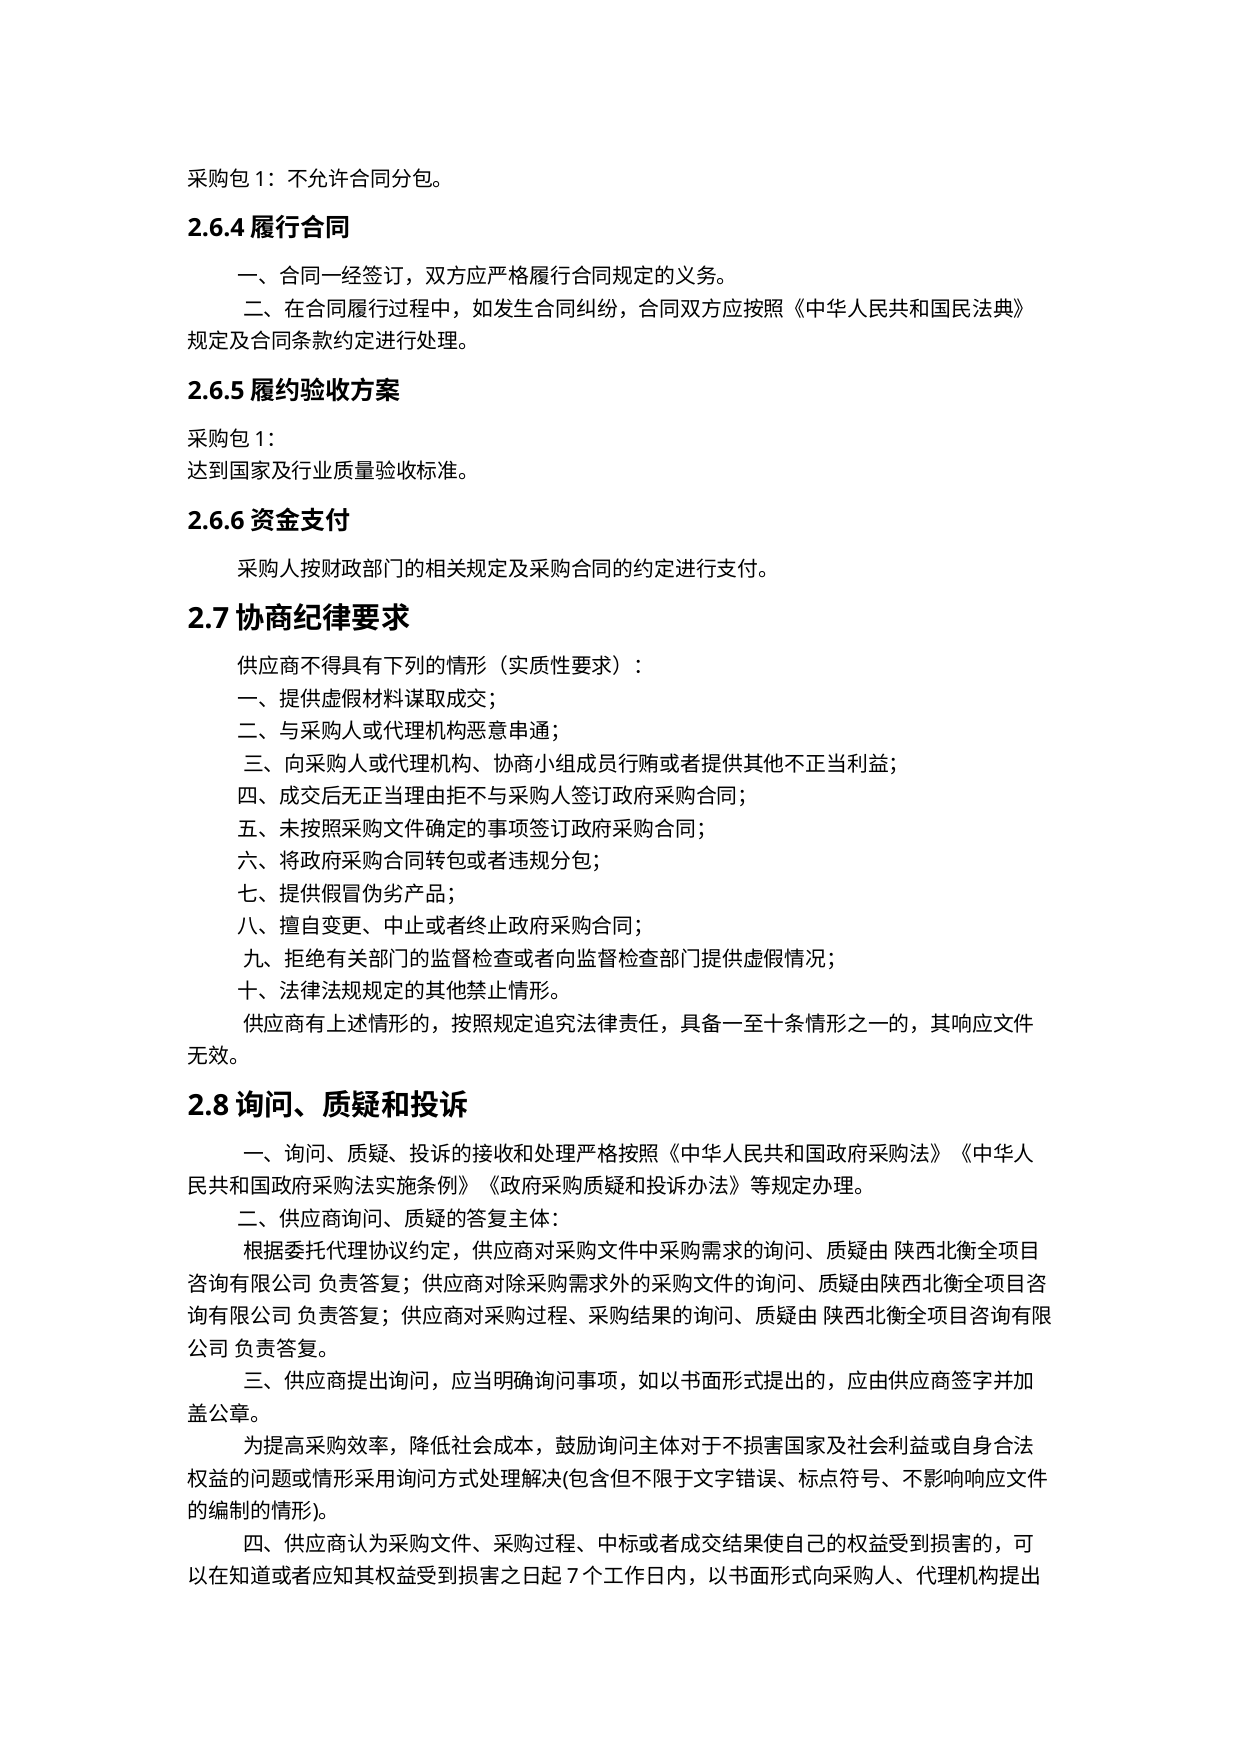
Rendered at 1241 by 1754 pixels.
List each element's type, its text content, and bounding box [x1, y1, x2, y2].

text 供应商有上述情形的，按照规定追究法律责任，具备一至十条情形之一的，其响应文件无效。 [187, 1007, 1053, 1072]
text 五、未按照采购文件确定的事项签订政府采购合同； [187, 812, 1053, 844]
text 一、询问、质疑、投诉的接收和处理严格按照《中华人民共和国政府采购法》《中华人民共和国政府采购法实施条例》《政府采购质疑和投诉办法》等规定办理。 [187, 1137, 1053, 1202]
text 九、拒绝有关部门的监督检查或者向监督检查部门提供虚假情况； [187, 942, 1053, 974]
text 采购人按财政部门的相关规定及采购合同的约定进行支付。 [187, 552, 1053, 584]
text 2.7协商纪律要求 [187, 584, 1053, 649]
text 一、提供虚假材料谋取成交； [187, 682, 1053, 714]
text 为提高采购效率，降低社会成本，鼓励询问主体对于不损害国家及社会利益或自身合法权益的问题或情形采用询问方式处理解决(包含但不限于文字错误、标点符号、不影响响应文件的编制的情形)。 [187, 1429, 1053, 1527]
text 八、擅自变更、中止或者终止政府采购合同； [187, 909, 1053, 942]
text 二、与采购人或代理机构恶意串通； [187, 714, 1053, 747]
text 七、提供假冒伪劣产品； [187, 877, 1053, 909]
text 十、法律法规规定的其他禁止情形。 [187, 974, 1053, 1007]
text 2.6.5履约验收方案 [187, 357, 1053, 422]
text 四、成交后无正当理由拒不与采购人签订政府采购合同； [187, 779, 1053, 812]
text 采购包1： [187, 422, 1053, 454]
text 2.6.6资金支付 [187, 487, 1053, 552]
text 二、在合同履行过程中，如发生合同纠纷，合同双方应按照《中华人民共和国民法典》规定及合同条款约定进行处理。 [187, 292, 1053, 357]
text 采购包1：不允许合同分包。 [187, 162, 1053, 194]
text 二、供应商询问、质疑的答复主体： [187, 1202, 1053, 1234]
text 三、向采购人或代理机构、协商小组成员行贿或者提供其他不正当利益； [187, 747, 1053, 779]
text 供应商不得具有下列的情形（实质性要求）： [187, 649, 1053, 682]
text 2.8询问、质疑和投诉 [187, 1072, 1053, 1137]
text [187, 1527, 1053, 1592]
text 2.6.4履行合同 [187, 194, 1053, 259]
text 六、将政府采购合同转包或者违规分包； [187, 844, 1053, 877]
text 根据委托代理协议约定，供应商对采购文件中采购需求的询问、质疑由 陕西北衡全项目咨询有限公司 负责答复；供应商对除采购需求外的采购文件的询问、质疑由陕西北衡全项目咨询有限公司 负责答复；供应商对采购过程、采购结果的询问、质疑由 陕西北衡全项目咨询有限公司 负责答复。 [187, 1234, 1053, 1364]
text 一、合同一经签订，双方应严格履行合同规定的义务。 [187, 259, 1053, 292]
text 三、供应商提出询问，应当明确询问事项，如以书面形式提出的，应由供应商签字并加盖公章。 [187, 1364, 1053, 1429]
text 达到国家及行业质量验收标准。 [187, 454, 1053, 487]
